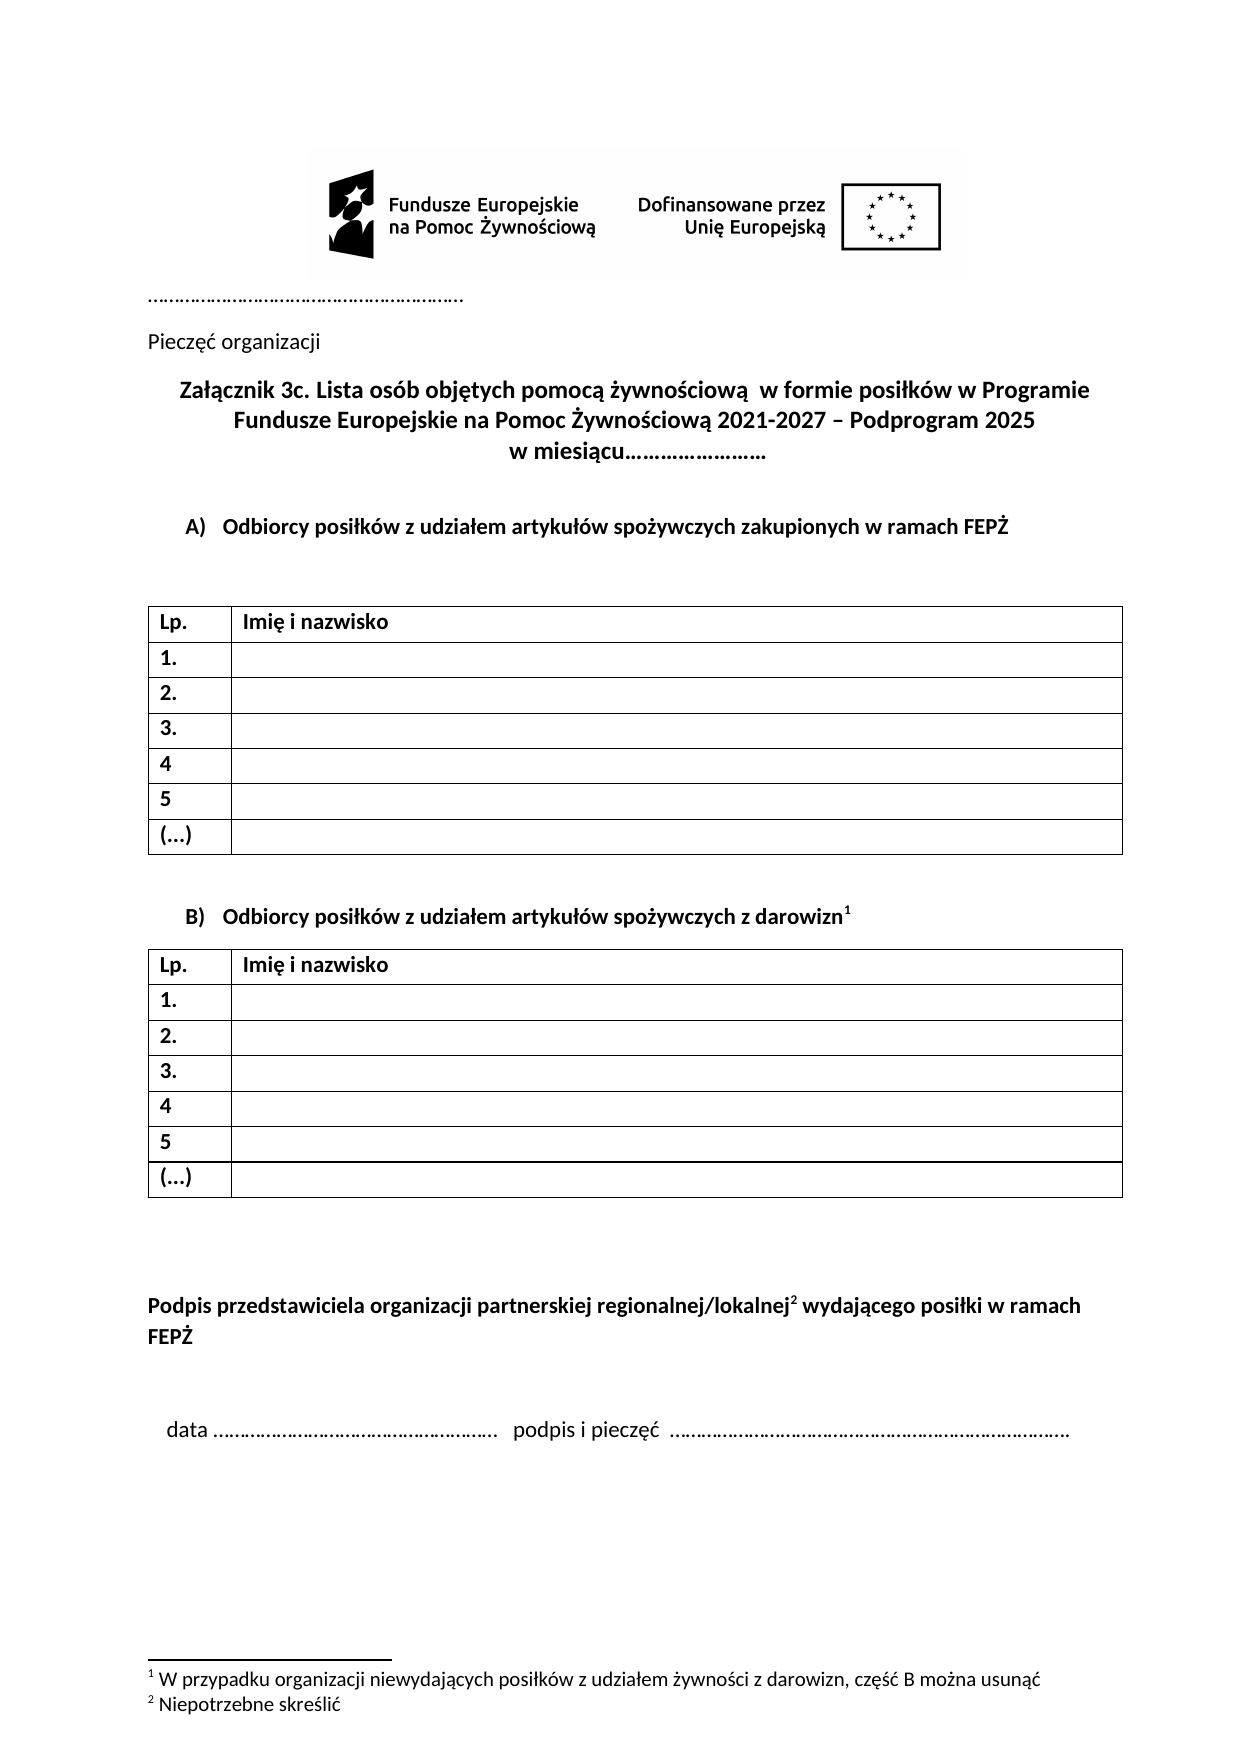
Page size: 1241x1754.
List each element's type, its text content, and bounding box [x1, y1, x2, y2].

table_cell 4 [149, 1092, 231, 1126]
table_cell [232, 643, 1122, 677]
table_cell [232, 784, 1122, 819]
list Odbiorcy posiłków z udziałem artykułów spożywczych z darowizn [185, 902, 1122, 930]
table_cell (...) [149, 820, 231, 854]
table_cell (...) [149, 1163, 231, 1197]
text data ……………………………………………… podpis i pieczęć …………………………………………………………………. [166, 1416, 1122, 1443]
table_cell [232, 820, 1122, 854]
picture [307, 147, 963, 281]
table_cell 2. [149, 678, 231, 712]
table_cell [232, 749, 1122, 783]
list Odbiorcy posiłków z udziałem artykułów spożywczych zakupionych w ramach FEPŻ [185, 512, 1122, 540]
table_cell [232, 1092, 1122, 1126]
table_cell 2. [149, 1021, 231, 1055]
table_cell [232, 985, 1122, 1020]
table_cell 3. [149, 1056, 231, 1091]
text Podpis przedstawiciela organizacji partnerskiej regionalnej/lokalnej wydającego posiłki w ramach FEPŻ [148, 1292, 1122, 1350]
text Pieczęć organizacji [148, 327, 1122, 355]
table_header Lp. [149, 950, 231, 984]
table_cell [232, 714, 1122, 748]
table_cell 1. [149, 985, 231, 1020]
table_cell [232, 1056, 1122, 1091]
table_header Imię i nazwisko [232, 950, 1122, 984]
text …………………………………………………… [148, 280, 1122, 308]
table_cell 1. [149, 643, 231, 677]
table_cell [232, 1163, 1122, 1197]
table_cell 5 [149, 784, 231, 819]
table_cell 3. [149, 714, 231, 748]
table_cell 5 [149, 1127, 231, 1161]
table_cell [232, 1021, 1122, 1055]
table_cell [232, 1127, 1122, 1161]
table_cell 4 [149, 749, 231, 783]
text Załącznik 3c. Lista osób objętych pomocą żywnościową w formie posiłków w Programie Fundusze Europejskie na Pomoc Żywnościową 2021-2027 – Podprogram 2025 [148, 374, 1122, 435]
table_header Lp. [149, 607, 231, 642]
table_header Imię i nazwisko [232, 607, 1122, 642]
table_cell [232, 678, 1122, 712]
text w miesiącu…………………… [148, 435, 1122, 466]
